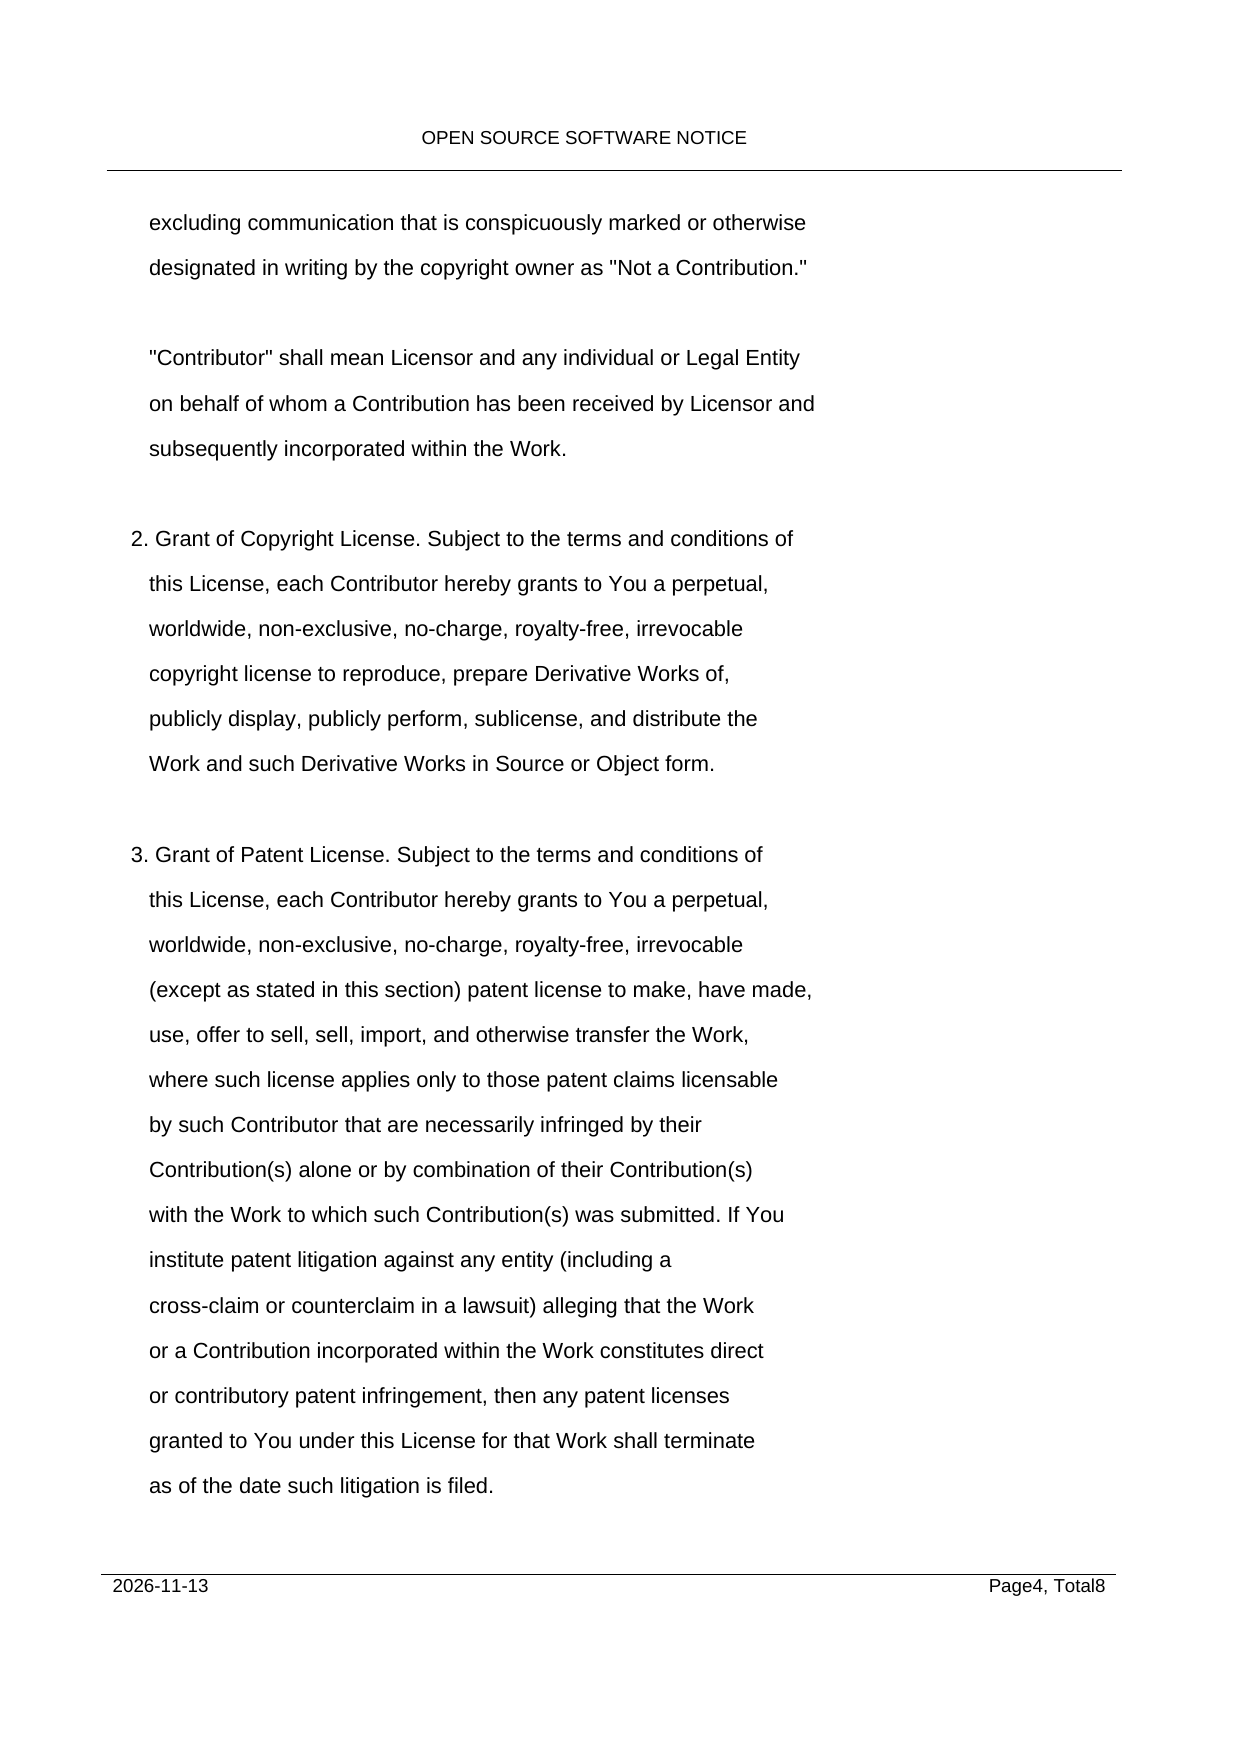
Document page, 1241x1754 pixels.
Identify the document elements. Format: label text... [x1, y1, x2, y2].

text by such Contributor that are necessarily infringed by their [112, 1108, 1128, 1141]
text use, offer to sell, sell, import, and otherwise transfer the Work, [112, 1018, 1128, 1051]
text this License, each Contributor hereby grants to You a perpetual, [112, 567, 1128, 600]
text cross-claim or counterclaim in a lawsuit) alleging that the Work [112, 1289, 1128, 1321]
text 3. Grant of Patent License. Subject to the terms and conditions of [112, 838, 1128, 870]
text institute patent litigation against any entity (including a [112, 1244, 1128, 1276]
text subsequently incorporated within the Work. [112, 432, 1128, 464]
text excluding communication that is conspicuously marked or otherwise [112, 206, 1128, 239]
text this License, each Contributor hereby grants to You a perpetual, [112, 883, 1128, 915]
text or contributory patent infringement, then any patent licenses [112, 1379, 1128, 1412]
text "Contributor" shall mean Licensor and any individual or Legal Entity [112, 342, 1128, 374]
text granted to You under this License for that Work shall terminate [112, 1424, 1128, 1457]
text copyright license to reproduce, prepare Derivative Works of, [112, 657, 1128, 690]
text 2. Grant of Copyright License. Subject to the terms and conditions of [112, 522, 1128, 554]
text where such license applies only to those patent claims licensable [112, 1063, 1128, 1096]
text Work and such Derivative Works in Source or Object form. [112, 748, 1128, 780]
text worldwide, non-exclusive, no-charge, royalty-free, irrevocable [112, 612, 1128, 645]
text Contribution(s) alone or by combination of their Contribution(s) [112, 1153, 1128, 1186]
text worldwide, non-exclusive, no-charge, royalty-free, irrevocable [112, 928, 1128, 961]
text or a Contribution incorporated within the Work constitutes direct [112, 1334, 1128, 1366]
text (except as stated in this section) patent license to make, have made, [112, 973, 1128, 1006]
text on behalf of whom a Contribution has been received by Licensor and [112, 387, 1128, 419]
text publicly display, publicly perform, sublicense, and distribute the [112, 702, 1128, 735]
text with the Work to which such Contribution(s) was submitted. If You [112, 1199, 1128, 1231]
text as of the date such litigation is filed. [112, 1469, 1128, 1502]
text designated in writing by the copyright owner as "Not a Contribution." [112, 251, 1128, 284]
